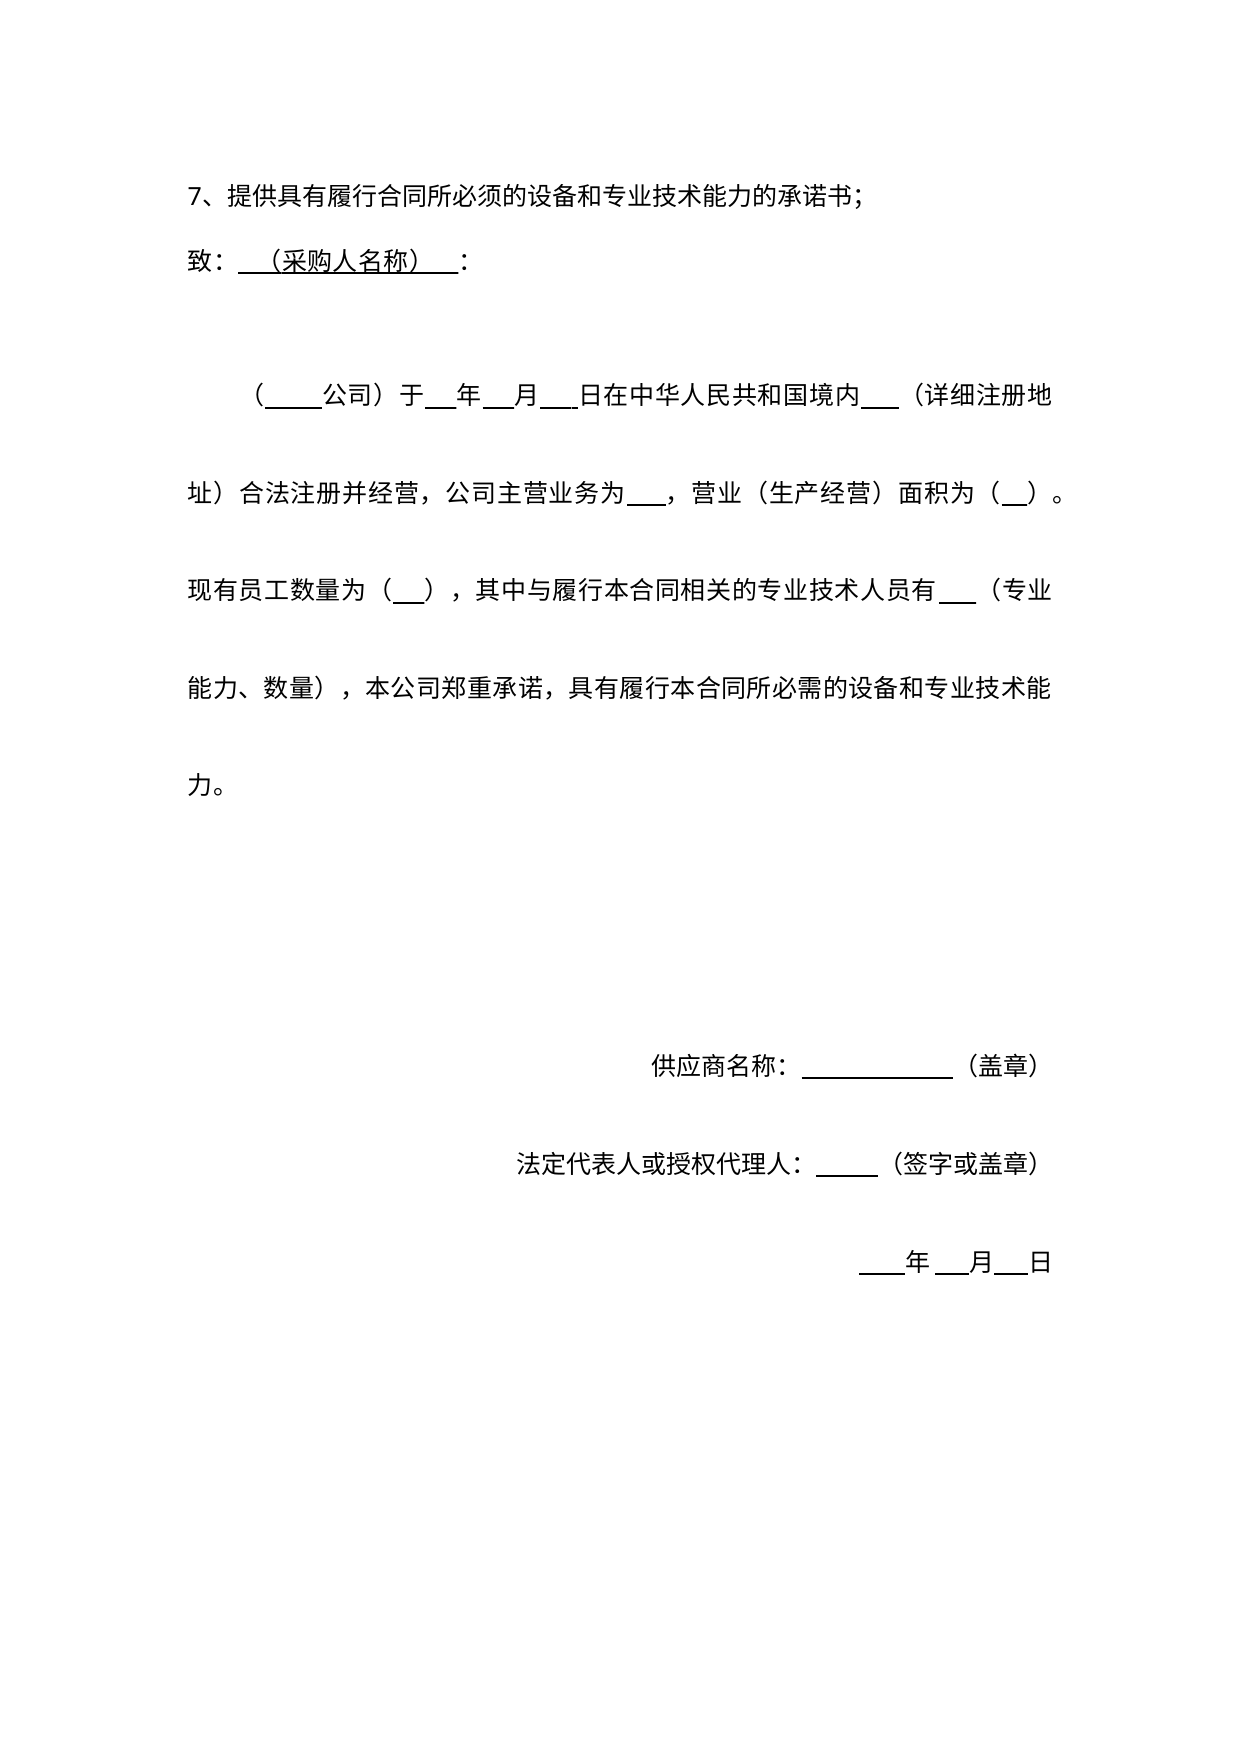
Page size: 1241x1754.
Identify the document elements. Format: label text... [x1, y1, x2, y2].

text 年 月 日 [187, 1228, 1053, 1293]
text 供应商名称： （盖章） [187, 1032, 1053, 1097]
text 7、提供具有履行合同所必须的设备和专业技术能力的承诺书； [187, 162, 1053, 227]
text 致： （采购人名称） ： [187, 227, 1053, 292]
text 法定代表人或授权代理人： （签字或盖章） [187, 1130, 1053, 1195]
text （ 公司）于 年 月 日在中华人民共和国境内 （详细注册地址）合法注册并经营，公司主营业务为 ，营业（生产经营）面积为（ ）。现有员工数量为（ ），其中与履行本合同相关的专业技术人员有 （专业能力、数量），本公司郑重承诺，具有履行本合同所必需的设备和专业技术能力。 [187, 361, 1053, 816]
